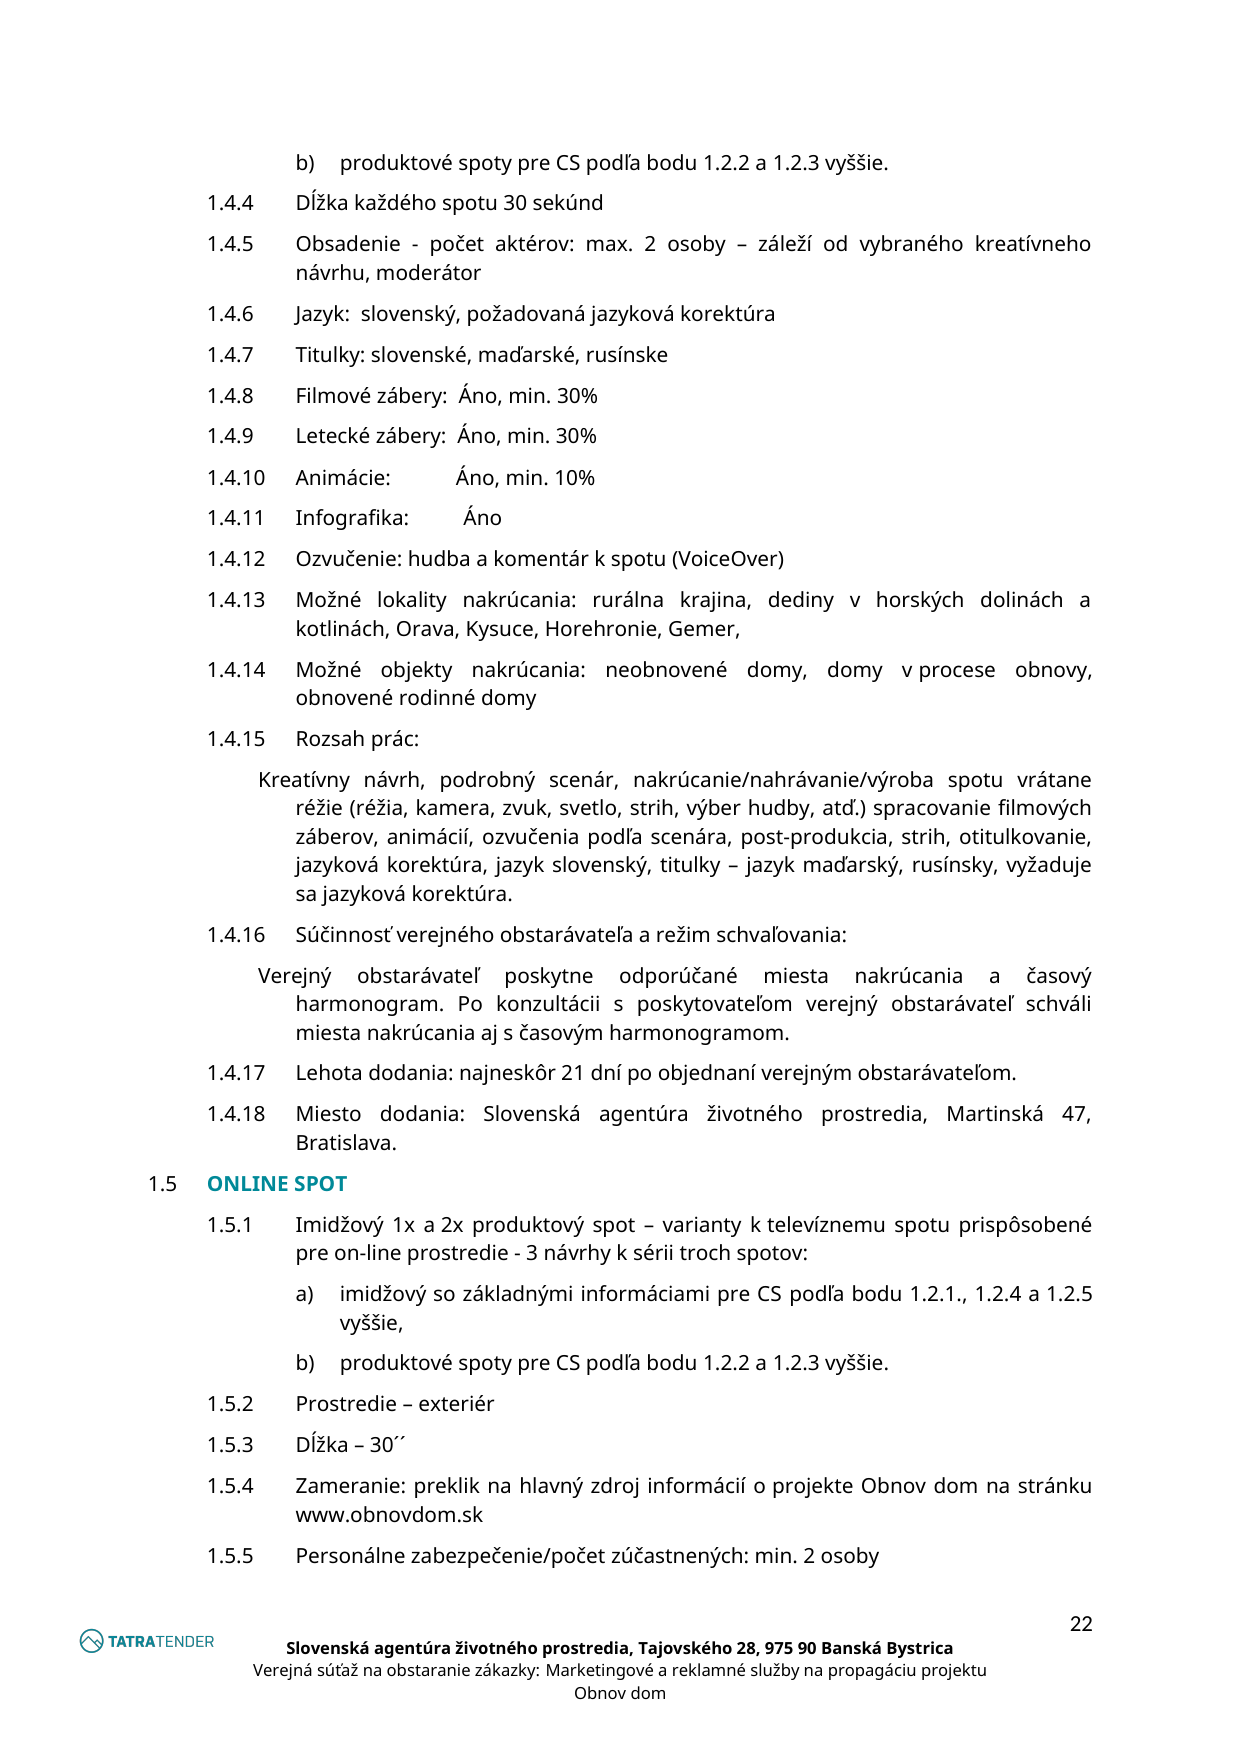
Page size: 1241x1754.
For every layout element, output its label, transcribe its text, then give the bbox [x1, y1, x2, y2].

list Titulky: slovenské, maďarské, rusínske [207, 340, 1093, 368]
list Možné lokality nakrúcania: rurálna krajina, dediny v horských dolinách a kotlinách, Orava, Kysuce, Horehronie, Gemer, [207, 585, 1093, 642]
list Lehota dodania: najneskôr 21 dní po objednaní verejným obstarávateľom. [207, 1058, 1093, 1087]
list Rozsah prác: [207, 724, 1093, 753]
list imidžový so základnými informáciami pre CS podľa bodu 1.2.1., 1.2.4 a 1.2.5 vyššie, [295, 1279, 1093, 1336]
text Verejný obstarávateľ poskytne odporúčané miesta nakrúcania a časový harmonogram. Po konzultácii s poskytovateľom verejný obstarávateľ schváli miesta nakrúcania aj s časovým harmonogramom. [258, 961, 1093, 1046]
picture [77, 1617, 224, 1662]
list Súčinnosť verejného obstarávateľa a režim schvaľovania: [207, 920, 1093, 948]
list produktové spoty pre CS podľa bodu 1.2.2 a 1.2.3 vyššie. [295, 1348, 1093, 1377]
list Ozvučenie: hudba a komentár k spotu (VoiceOver) [207, 544, 1093, 573]
list Letecké zábery: Áno, min. 30% [207, 422, 1093, 450]
list Zameranie: preklik na hlavný zdroj informácií o projekte Obnov dom na stránku www.obnovdom.sk [207, 1471, 1093, 1528]
list Dĺžka – 30´´ [207, 1430, 1093, 1459]
list Prostredie – exteriér [207, 1389, 1093, 1418]
text Kreatívny návrh, podrobný scenár, nakrúcanie/nahrávanie/výroba spotu vrátane réžie (réžia, kamera, zvuk, svetlo, strih, výber hudby, atď.) spracovanie filmových záberov, animácií, ozvučenia podľa scenára, post-produkcia, strih, otitulkovanie, jazyková korektúra, jazyk slovenský, titulky – jazyk maďarský, rusínsky, vyžaduje sa jazyková korektúra. [258, 765, 1093, 907]
list Jazyk: slovenský, požadovaná jazyková korektúra [207, 299, 1093, 327]
list Filmové zábery: Áno, min. 30% [207, 381, 1093, 409]
list Možné objekty nakrúcania: neobnovené domy, domy v procese obnovy, obnovené rodinné domy [207, 655, 1093, 712]
list Miesto dodania: Slovenská agentúra životného prostredia, Martinská 47, Bratislava. [207, 1099, 1093, 1156]
list Obsadenie - počet aktérov: max. 2 osoby – záleží od vybraného kreatívneho návrhu, moderátor [207, 229, 1093, 286]
list produktové spoty pre CS podľa bodu 1.2.2 a 1.2.3 vyššie. [295, 148, 1093, 176]
list Personálne zabezpečenie/počet zúčastnených: min. 2 osoby [207, 1541, 1093, 1569]
list Imidžový 1x a 2x produktový spot – varianty k televíznemu spotu prispôsobené pre on-line prostredie - 3 návrhy k sérii troch spotov: [207, 1210, 1093, 1267]
list Animácie: Áno, min. 10% [207, 463, 1093, 491]
list Infografika: Áno [207, 503, 1093, 532]
list Online spot [148, 1169, 1093, 1197]
list Dĺžka každého spotu 30 sekúnd [207, 188, 1093, 217]
